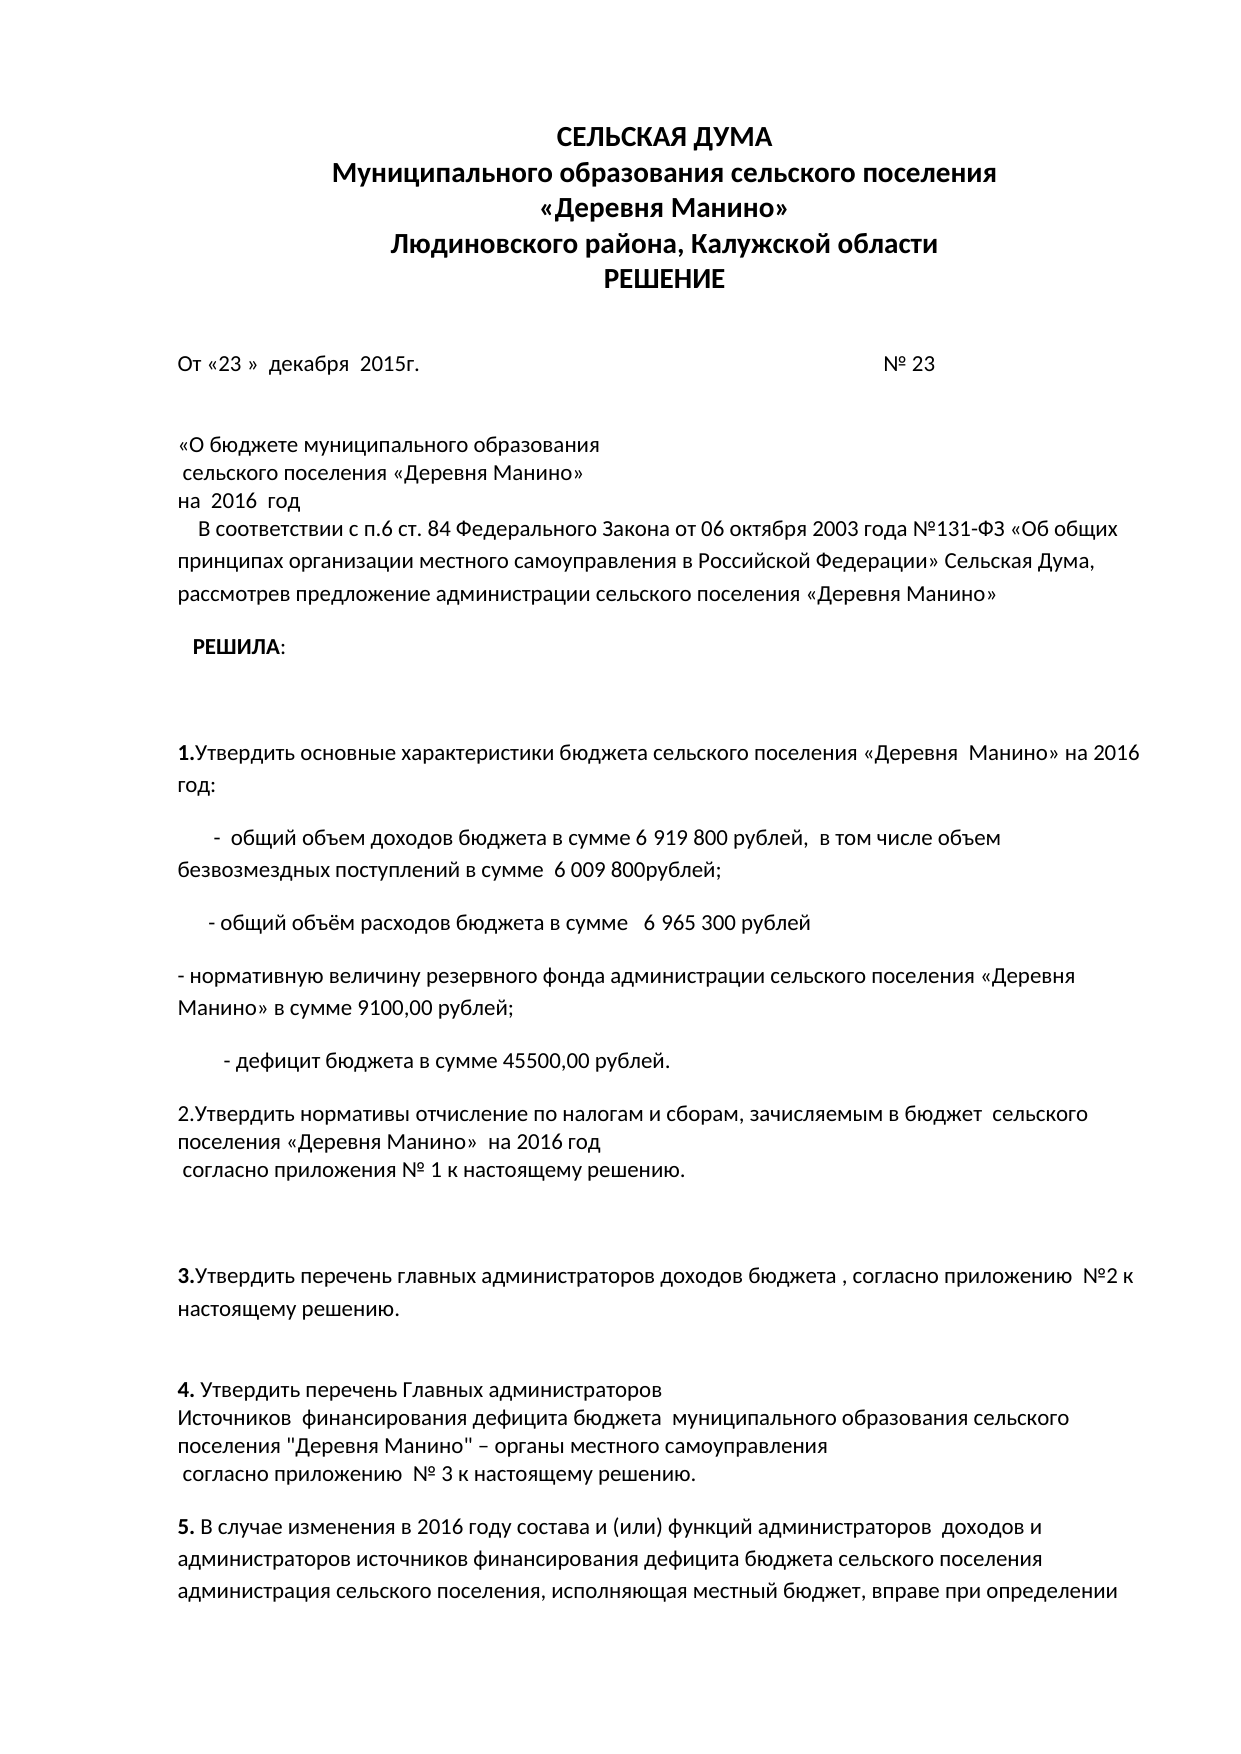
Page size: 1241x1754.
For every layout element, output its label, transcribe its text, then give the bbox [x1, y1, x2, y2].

text РЕШИЛА: [177, 632, 1152, 660]
text «О бюджете муниципального образования [177, 430, 1152, 458]
text - общий объем доходов бюджета в сумме 6 919 800 рублей, в том числе объем безвозмездных поступлений в сумме 6 009 800рублей; [177, 823, 1152, 883]
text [177, 1512, 1152, 1604]
text 2.Утвердить нормативы отчисление по налогам и сборам, зачисляемым в бюджет сельского поселения «Деревня Манино» на 2016 год [177, 1099, 1152, 1156]
text 1.Утвердить основные характеристики бюджета сельского поселения «Деревня Манино» на 2016 год: [177, 738, 1152, 798]
text «Деревня Манино» [177, 189, 1152, 225]
text 3.Утвердить перечень главных администраторов доходов бюджета , согласно приложению №2 к настоящему решению. [177, 1262, 1152, 1322]
text согласно приложению № 3 к настоящему решению. [177, 1459, 1152, 1487]
text согласно приложения № 1 к настоящему решению. [177, 1156, 1152, 1183]
text на 2016 год [177, 486, 1152, 514]
text Муниципального образования сельского поселения [177, 154, 1152, 189]
text - нормативную величину резервного фонда администрации сельского поселения «Деревня Манино» в сумме 9100,00 рублей; [177, 961, 1152, 1021]
text Людиновского района, Калужской области [177, 225, 1152, 261]
text В соответствии с п.6 ст. 84 Федерального Закона от 06 октября 2003 года №131-ФЗ «Об общих принципах организации местного самоуправления в Российской Федерации» Сельская Дума, рассмотрев предложение администрации сельского поселения «Деревня Манино» [177, 514, 1152, 607]
text Источников финансирования дефицита бюджета муниципального образования сельского поселения "Деревня Манино" – органы местного самоуправления [177, 1403, 1152, 1459]
text СЕЛЬСКАЯ ДУМА [177, 118, 1152, 154]
text От «23 » декабря 2015г. № 23 [177, 349, 1152, 377]
text сельского поселения «Деревня Манино» [177, 458, 1152, 486]
text - дефицит бюджета в сумме 45500,00 рублей. [177, 1046, 1152, 1074]
text 4. Утвердить перечень Главных администраторов [177, 1375, 1152, 1403]
text РЕШЕНИЕ [177, 261, 1152, 296]
text - общий объём расходов бюджета в сумме 6 965 300 рублей [177, 908, 1152, 936]
